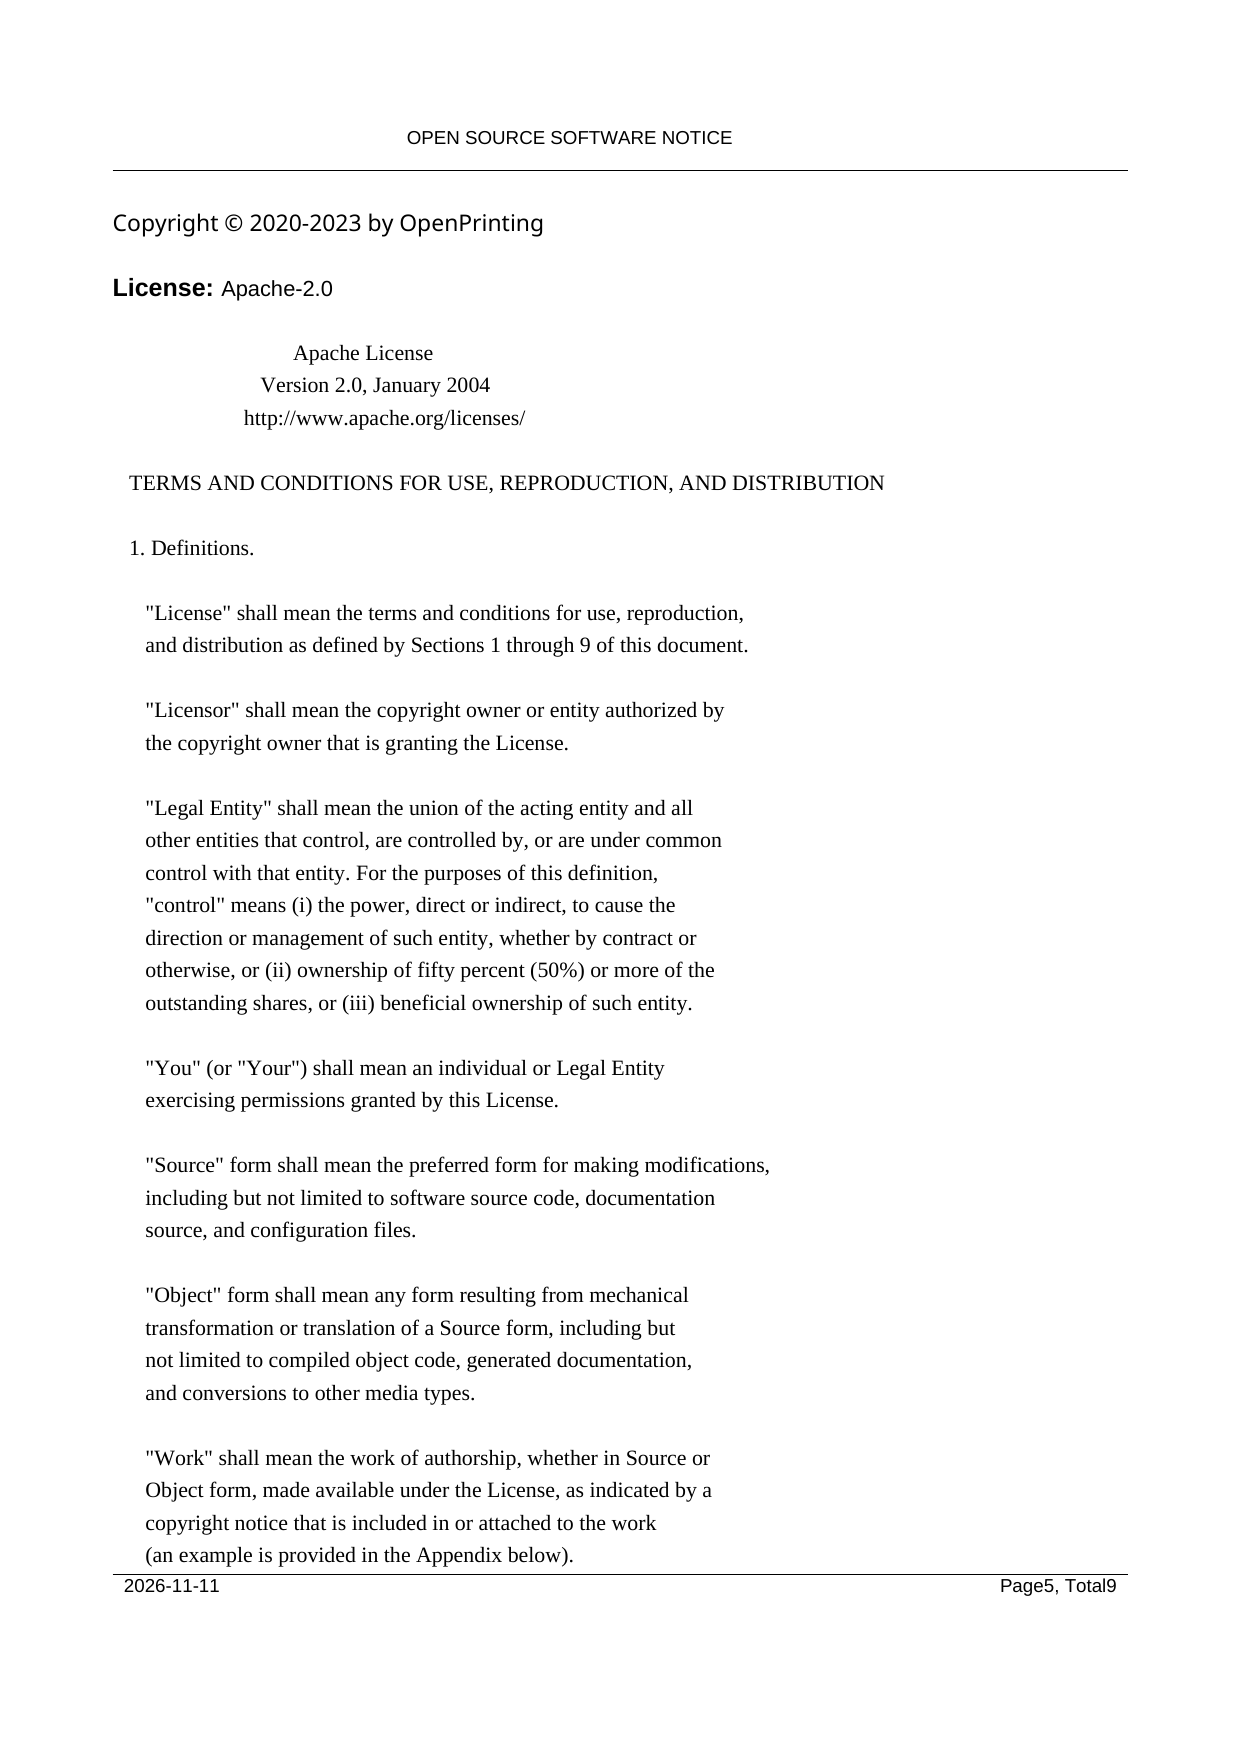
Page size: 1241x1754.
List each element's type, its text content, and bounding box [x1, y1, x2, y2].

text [112, 304, 1128, 1571]
text License: Apache-2.0 [112, 271, 1128, 304]
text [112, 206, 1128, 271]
